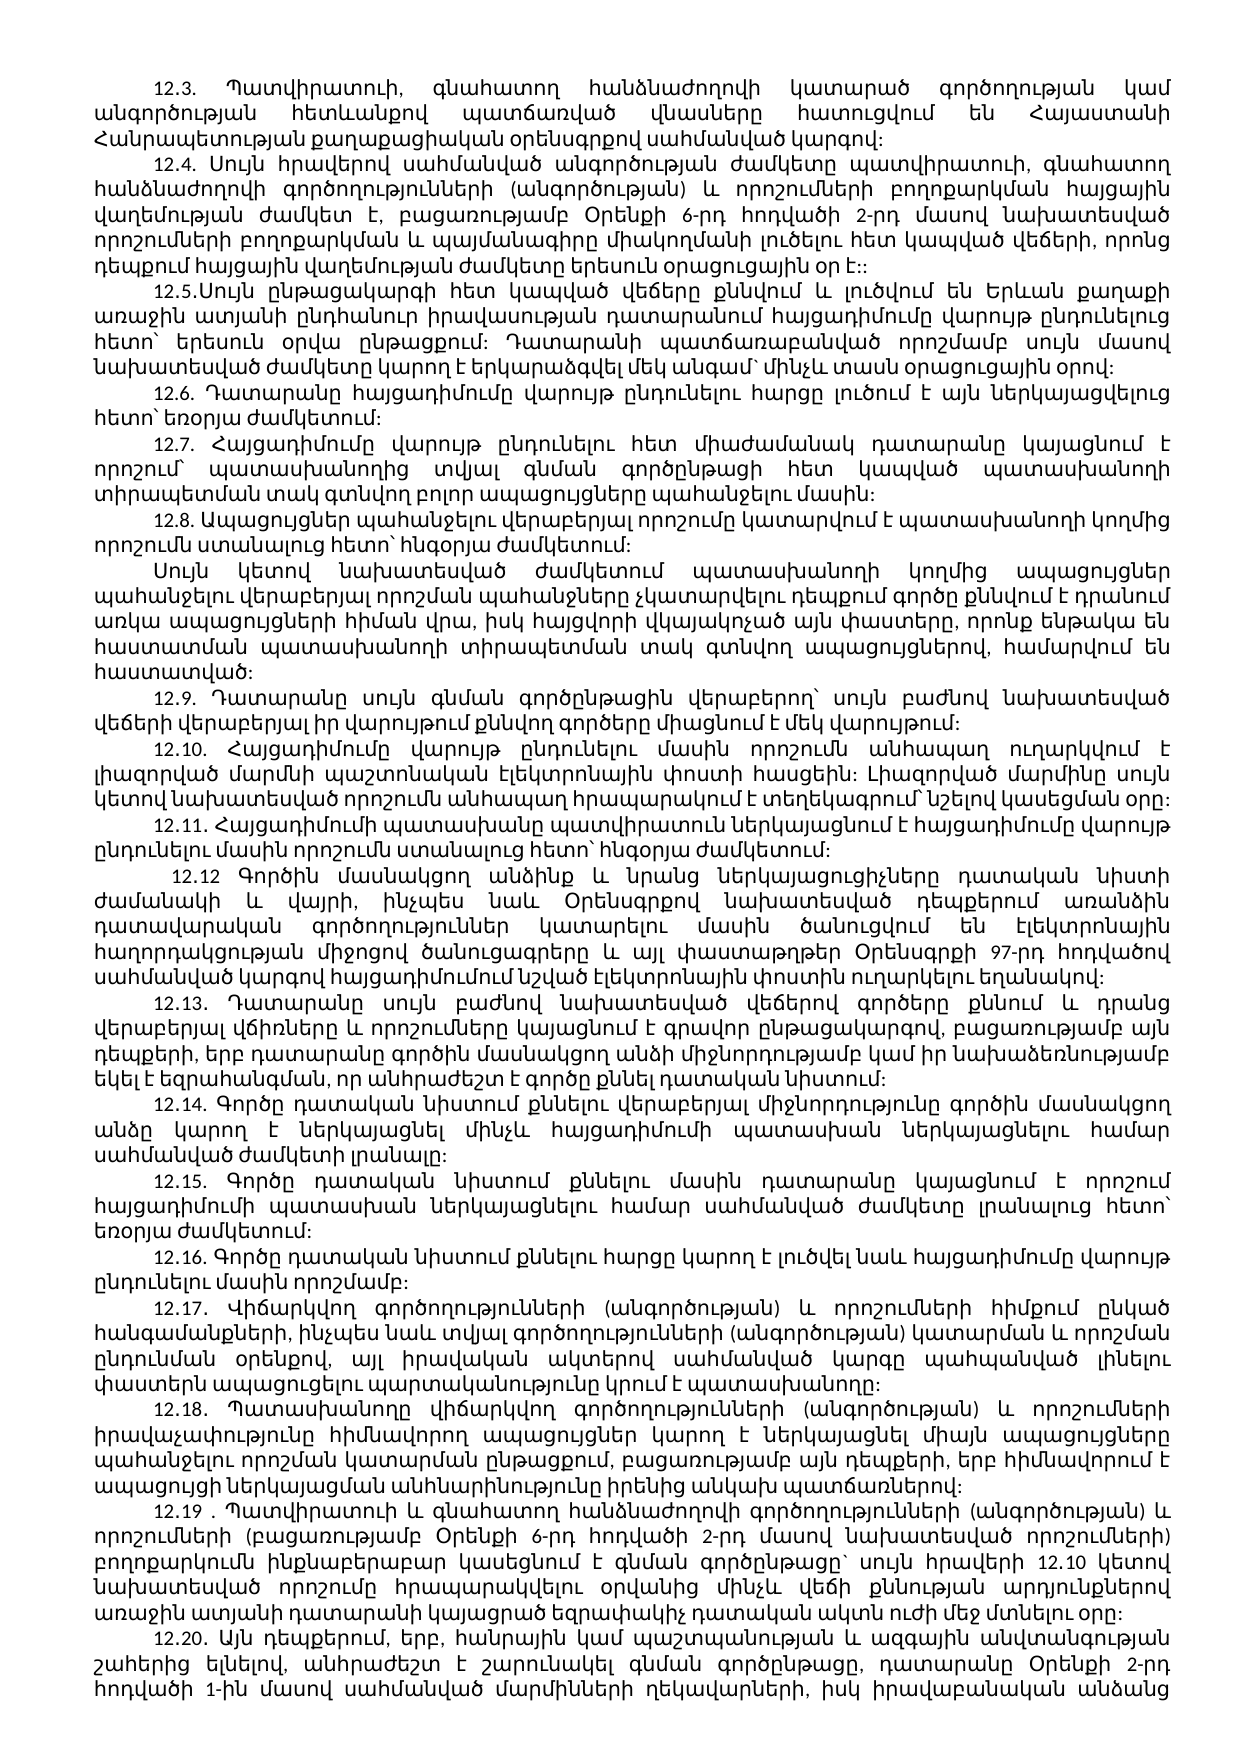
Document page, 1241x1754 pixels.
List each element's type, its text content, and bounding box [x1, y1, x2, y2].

text 12․10. Հայցադիմումը վարույթ ընդունելու մասին որոշումն անհապաղ ուղարկվում է լիազորված մարմնի պաշտոնական էլեկտրոնային փոստի հասցեին: Լիազորված մարմինը սույն կետով նախատեսված որոշումն անհապաղ հրապարակում է տեղեկագրում՝ նշելով կասեցման օրը: [94, 736, 1171, 812]
text 12.6. Դատարանը հայցադիմումը վարույթ ընդունելու հարցը լուծում է այն ներկայացվելուց հետո՝ եռօրյա ժամկետում: [94, 380, 1171, 431]
text 12․18․ Պատասխանողը վիճարկվող գործողությունների (անգործության) և որոշումների իրավաչափությունը հիմնավորող ապացույցներ կարող է ներկայացնել միայն ապացույցները պահանջելու որոշման կատարման ընթացքում, բացառությամբ այն դեպքերի, երբ հիմնավորում է ապացույցի ներկայացման անհնարինությունը իրենից անկախ պատճառներով: [94, 1397, 1171, 1498]
text 12․3. Պատվիրատուի, գնահատող հանձնաժողովի կատարած գործողության կամ անգործության հետևանքով պատճառված վնասները հատուցվում են Հայաստանի Հանրապետության քաղաքացիական օրենսգրքով սահմանված կարգով: [94, 75, 1171, 151]
text 12․11․ Հայցադիմումի պատասխանը պատվիրատուն ներկայացնում է հայցադիմումը վարույթ ընդունելու մասին որոշումն ստանալուց հետո՝ հնգօրյա ժամկետում: [94, 812, 1171, 863]
text 12․4. Սույն հրավերով սահմանված անգործության ժամկետը պատվիրատուի, գնահատող հանձնաժողովի գործողությունների (անգործության) և որոշումների բողոքարկման հայցային վաղեմության ժամկետ է, բացառությամբ Օրենքի 6-րդ հոդվածի 2-րդ մասով նախատեսված որոշումների բողոքարկման և պայմանագիրը միակողմանի լուծելու հետ կապված վեճերի, որոնց դեպքում հայցային վաղեմության ժամկետը երեսուն օրացուցային օր է:: [94, 151, 1171, 278]
text 12․13․ Դատարանը սույն բաժնով նախատեսված վեճերով գործերը քննում և դրանց վերաբերյալ վճիռները և որոշումները կայացնում է գրավոր ընթացակարգով, բացառությամբ այն դեպքերի, երբ դատարանը գործին մասնակցող անձի միջնորդությամբ կամ իր նախաձեռնությամբ եկել է եզրահանգման, որ անհրաժեշտ է գործը քննել դատական նիստում: [94, 990, 1171, 1092]
text Սույն կետով նախատեսված ժամկետում պատասխանողի կողմից ապացույցներ պահանջելու վերաբերյալ որոշման պահանջները չկատարվելու դեպքում գործը քննվում է դրանում առկա ապացույցների հիման վրա, իսկ հայցվորի վկայակոչած այն փաստերը, որոնք ենթակա են հաստատման պատասխանողի տիրապետման տակ գտնվող ապացույցներով, համարվում են հաստատված: [94, 558, 1171, 685]
text 12․14. Գործը դատական նիստում քննելու վերաբերյալ միջնորդությունը գործին մասնակցող անձը կարող է ներկայացնել մինչև հայցադիմումի պատասխան ներկայացնելու համար սահմանված ժամկետի լրանալը: [94, 1092, 1171, 1168]
text 12․19 . Պատվիրատուի և գնահատող հանձնաժողովի գործողությունների (անգործության) և որոշումների (բացառությամբ Օրենքի 6-րդ հոդվածի 2-րդ մասով նախատեսված որոշումների) բողոքարկումն ինքնաբերաբար կասեցնում է գնման գործընթացը` սույն հրավերի 12․10 կետով նախատեսված որոշումը հրապարակվելու օրվանից մինչև վեճի քննության արդյունքներով առաջին ատյանի դատարանի կայացրած եզրափակիչ դատական ակտն ուժի մեջ մտնելու օրը: [94, 1498, 1171, 1625]
text 12․17․ Վիճարկվող գործողությունների (անգործության) և որոշումների հիմքում ընկած հանգամանքների, ինչպես նաև տվյալ գործողությունների (անգործության) կատարման և որոշման ընդունման օրենքով, այլ իրավական ակտերով սահմանված կարգը պահպանված լինելու փաստերն ապացուցելու պարտականությունը կրում է պատասխանողը: [94, 1295, 1171, 1397]
text 12․12 Գործին մասնակցող անձինք և նրանց ներկայացուցիչները դատական նիստի ժամանակի և վայրի, ինչպես նաև Օրենսգրքով նախատեսված դեպքերում առանձին դատավարական գործողություններ կատարելու մասին ծանուցվում են էլեկտրոնային հաղորդակցության միջոցով ծանուցագրերը և այլ փաստաթղթեր Օրենսգրքի 97-րդ հոդվածով սահմանված կարգով հայցադիմումում նշված էլեկտրոնային փոստին ուղարկելու եղանակով: [94, 863, 1171, 990]
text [94, 1625, 1171, 1702]
text 12․5․Սույն ընթացակարգի հետ կապված վեճերը քննվում և լուծվում են Երևան քաղաքի առաջին ատյանի ընդհանուր իրավասության դատարանում հայցադիմումը վարույթ ընդունելուց հետո՝ երեսուն օրվա ընթացքում: Դատարանի պատճառաբանված որոշմամբ սույն մասով նախատեսված ժամկետը կարող է երկարաձգվել մեկ անգամ` մինչև տասն օրացուցային օրով: [94, 278, 1171, 380]
text 12․15. Գործը դատական նիստում քննելու մասին դատարանը կայացնում է որոշում հայցադիմումի պատասխան ներկայացնելու համար սահմանված ժամկետը լրանալուց հետո՝ եռօրյա ժամկետում: [94, 1168, 1171, 1244]
text 12.8. Ապացույցներ պահանջելու վերաբերյալ որոշումը կատարվում է պատասխանողի կողմից որոշումն ստանալուց հետո՝ հնգօրյա ժամկետում: [94, 507, 1171, 558]
text 12․9. Դատարանը սույն գնման գործընթացին վերաբերող՝ սույն բաժնով նախատեսված վեճերի վերաբերյալ իր վարույթում քննվող գործերը միացնում է մեկ վարույթում: [94, 685, 1171, 736]
text 12․16. Գործը դատական նիստում քննելու հարցը կարող է լուծվել նաև հայցադիմումը վարույթ ընդունելու մասին որոշմամբ: [94, 1244, 1171, 1295]
text 12.7. Հայցադիմումը վարույթ ընդունելու հետ միաժամանակ դատարանը կայացնում է որոշում՝ պատասխանողից տվյալ գնման գործընթացի հետ կապված պատասխանողի տիրապետման տակ գտնվող բոլոր ապացույցները պահանջելու մասին: [94, 431, 1171, 507]
